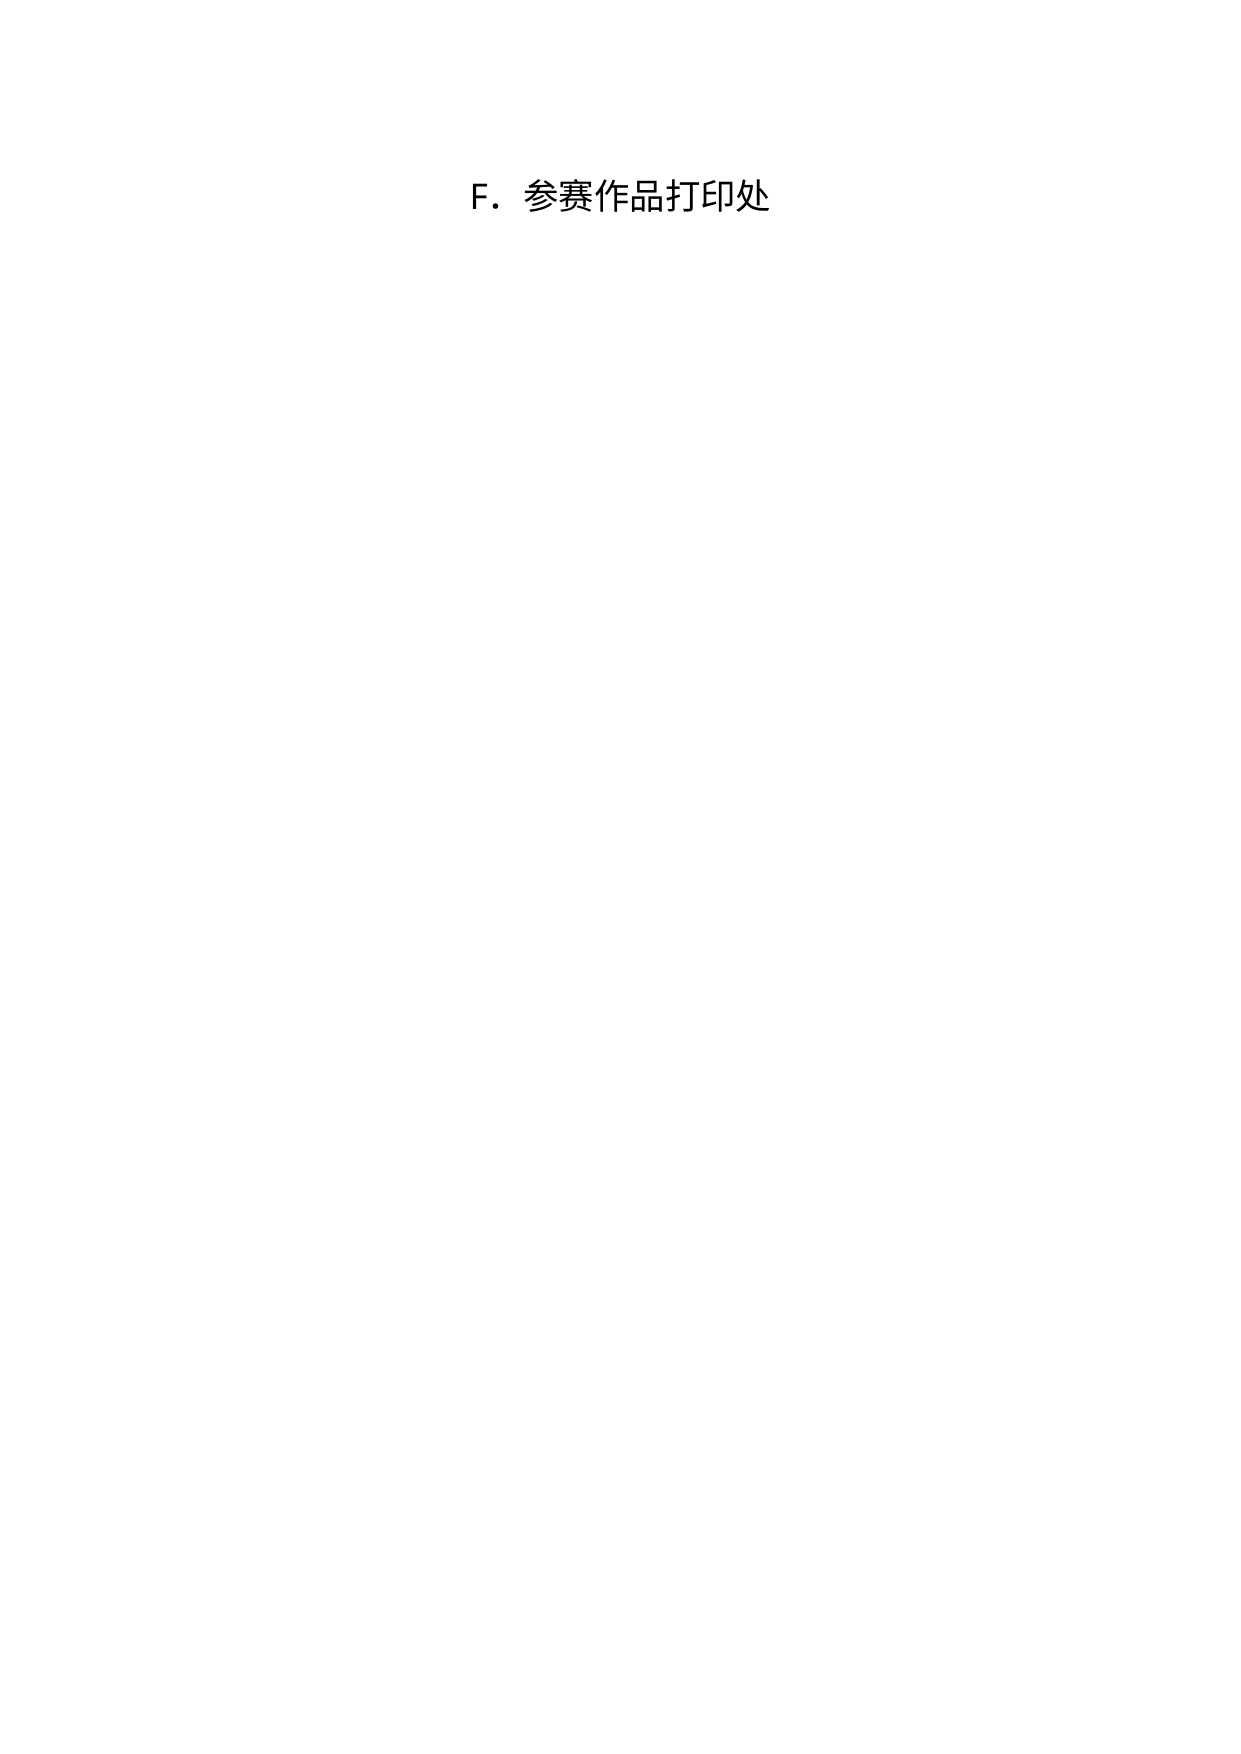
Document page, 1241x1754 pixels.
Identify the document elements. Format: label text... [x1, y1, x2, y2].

text F．参赛作品打印处 [187, 162, 1053, 227]
